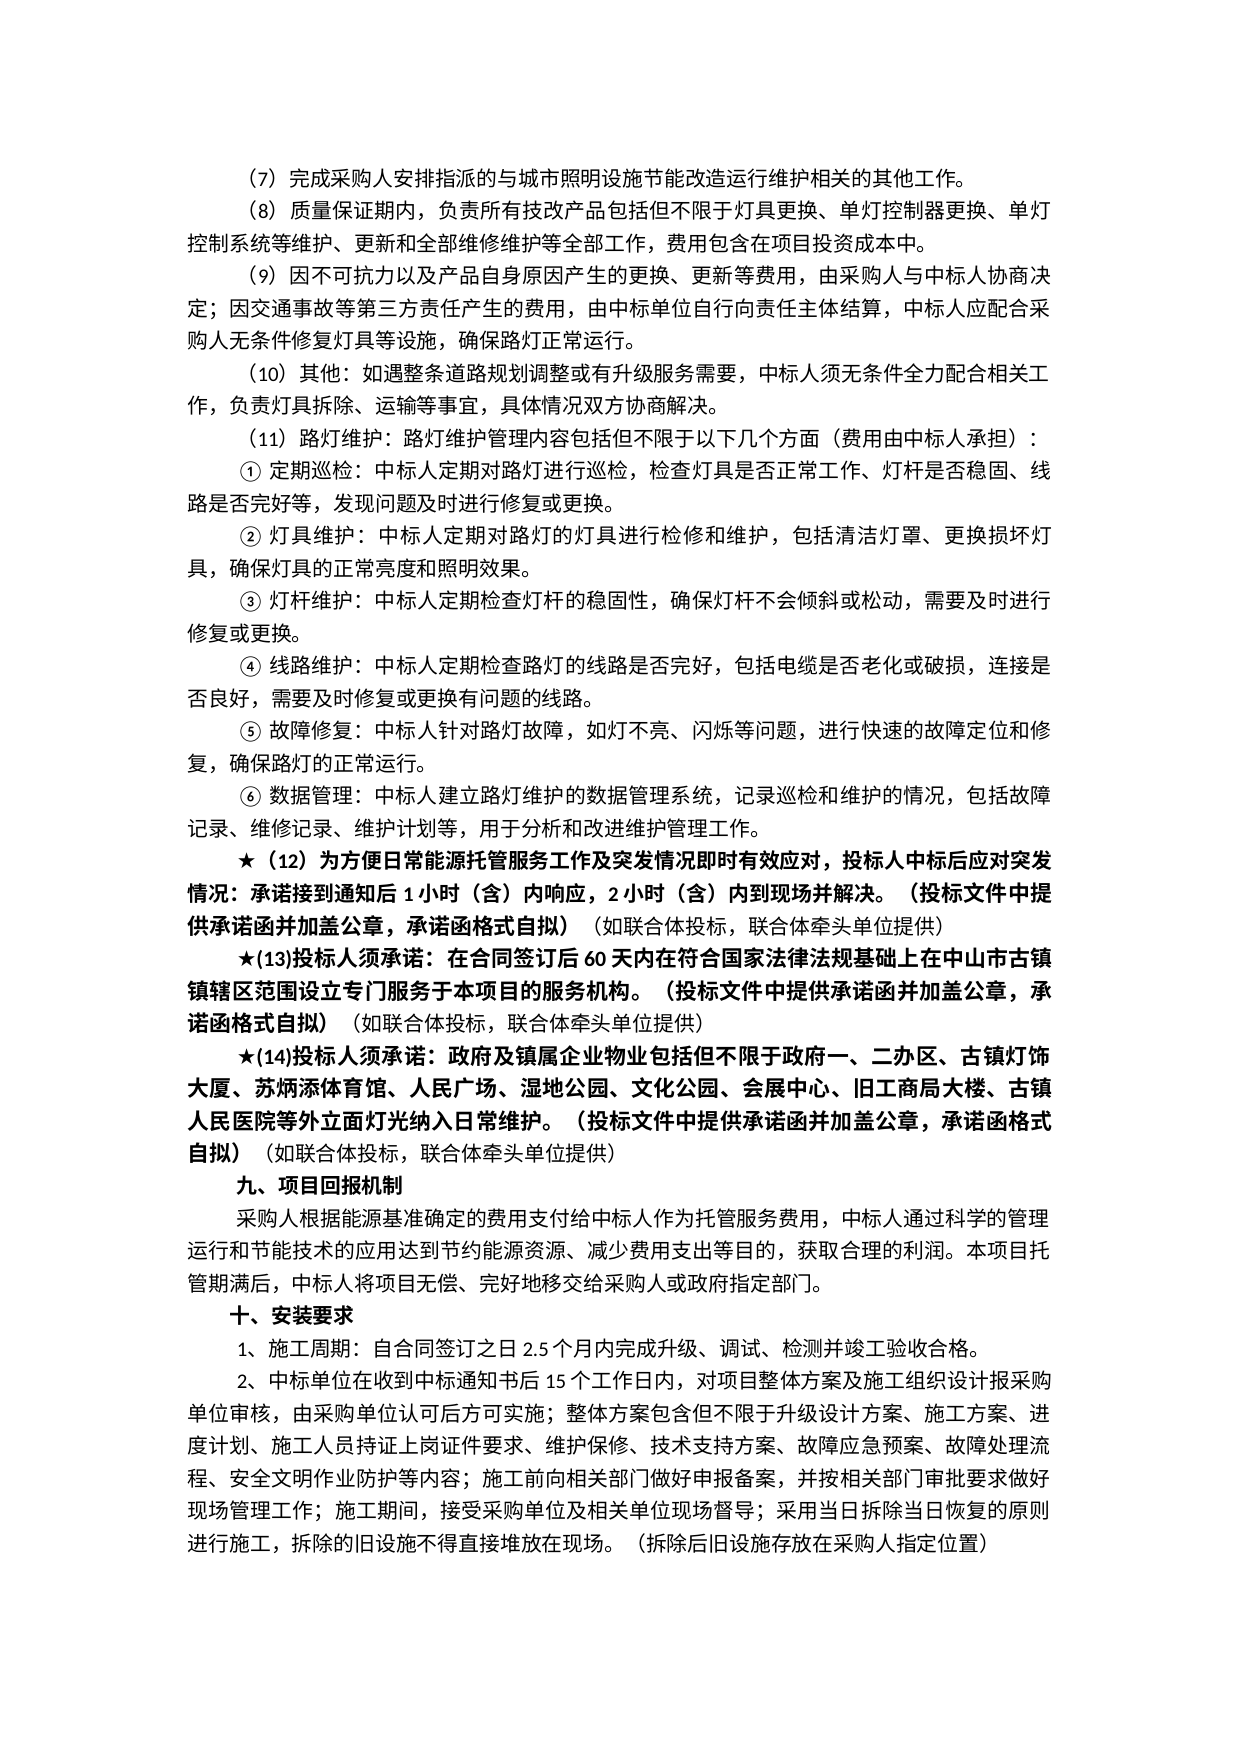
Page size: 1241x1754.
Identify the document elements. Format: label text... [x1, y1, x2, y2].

text （11）路灯维护：路灯维护管理内容包括但不限于以下几个方面（费用由中标人承担）： [187, 422, 1053, 454]
text （9）因不可抗力以及产品自身原因产生的更换、更新等费用，由采购人与中标人协商决定；因交通事故等第三方责任产生的费用，由中标单位自行向责任主体结算，中标人应配合采购人无条件修复灯具等设施，确保路灯正常运行。 [187, 259, 1053, 357]
text （7）完成采购人安排指派的与城市照明设施节能改造运行维护相关的其他工作。 [187, 162, 1053, 194]
text 1、施工周期：自合同签订之日2.5个月内完成升级、调试、检测并竣工验收合格。 [187, 1332, 1053, 1364]
text 九、项目回报机制 [187, 1169, 1053, 1202]
text ③灯杆维护：中标人定期检查灯杆的稳固性，确保灯杆不会倾斜或松动，需要及时进行修复或更换。 [187, 584, 1053, 649]
text ②灯具维护：中标人定期对路灯的灯具进行检修和维护，包括清洁灯罩、更换损坏灯具，确保灯具的正常亮度和照明效果。 [187, 519, 1053, 584]
text ★(13)投标人须承诺：在合同签订后60天内在符合国家法律法规基础上在中山市古镇镇辖区范围设立专门服务于本项目的服务机构。（投标文件中提供承诺函并加盖公章，承诺函格式自拟）（如联合体投标，联合体牵头单位提供） [187, 942, 1053, 1039]
text 2、中标单位在收到中标通知书后15个工作日内，对项目整体方案及施工组织设计报采购单位审核，由采购单位认可后方可实施；整体方案包含但不限于升级设计方案、施工方案、进度计划、施工人员持证上岗证件要求、维护保修、技术支持方案、故障应急预案、故障处理流程、安全文明作业防护等内容；施工前向相关部门做好申报备案，并按相关部门审批要求做好现场管理工作；施工期间，接受采购单位及相关单位现场督导；采用当日拆除当日恢复的原则进行施工，拆除的旧设施不得直接堆放在现场。（拆除后旧设施存放在采购人指定位置） [187, 1364, 1053, 1559]
text （10）其他：如遇整条道路规划调整或有升级服务需要，中标人须无条件全力配合相关工作，负责灯具拆除、运输等事宜，具体情况双方协商解决。 [187, 357, 1053, 422]
text ④线路维护：中标人定期检查路灯的线路是否完好，包括电缆是否老化或破损，连接是否良好，需要及时修复或更换有问题的线路。 [187, 649, 1053, 714]
text ★（12）为方便日常能源托管服务工作及突发情况即时有效应对，投标人中标后应对突发情况：承诺接到通知后1小时（含）内响应，2小时（含）内到现场并解决。（投标文件中提供承诺函并加盖公章，承诺函格式自拟）（如联合体投标，联合体牵头单位提供） [187, 844, 1053, 942]
text （8）质量保证期内，负责所有技改产品包括但不限于灯具更换、单灯控制器更换、单灯控制系统等维护、更新和全部维修维护等全部工作，费用包含在项目投资成本中。 [187, 194, 1053, 259]
text ⑤故障修复：中标人针对路灯故障，如灯不亮、闪烁等问题，进行快速的故障定位和修复，确保路灯的正常运行。 [187, 714, 1053, 779]
text ①定期巡检：中标人定期对路灯进行巡检，检查灯具是否正常工作、灯杆是否稳固、线路是否完好等，发现问题及时进行修复或更换。 [187, 454, 1053, 519]
text ⑥数据管理：中标人建立路灯维护的数据管理系统，记录巡检和维护的情况，包括故障记录、维修记录、维护计划等，用于分析和改进维护管理工作。 [187, 779, 1053, 844]
text 十、安装要求 [187, 1299, 1053, 1332]
text ★(14)投标人须承诺：政府及镇属企业物业包括但不限于政府一、二办区、古镇灯饰大厦、苏炳添体育馆、人民广场、湿地公园、文化公园、会展中心、旧工商局大楼、古镇人民医院等外立面灯光纳入日常维护。（投标文件中提供承诺函并加盖公章，承诺函格式自拟）（如联合体投标，联合体牵头单位提供） [187, 1039, 1053, 1169]
text 采购人根据能源基准确定的费用支付给中标人作为托管服务费用，中标人通过科学的管理运行和节能技术的应用达到节约能源资源、减少费用支出等目的，获取合理的利润。本项目托管期满后，中标人将项目无偿、完好地移交给采购人或政府指定部门。 [187, 1202, 1053, 1299]
